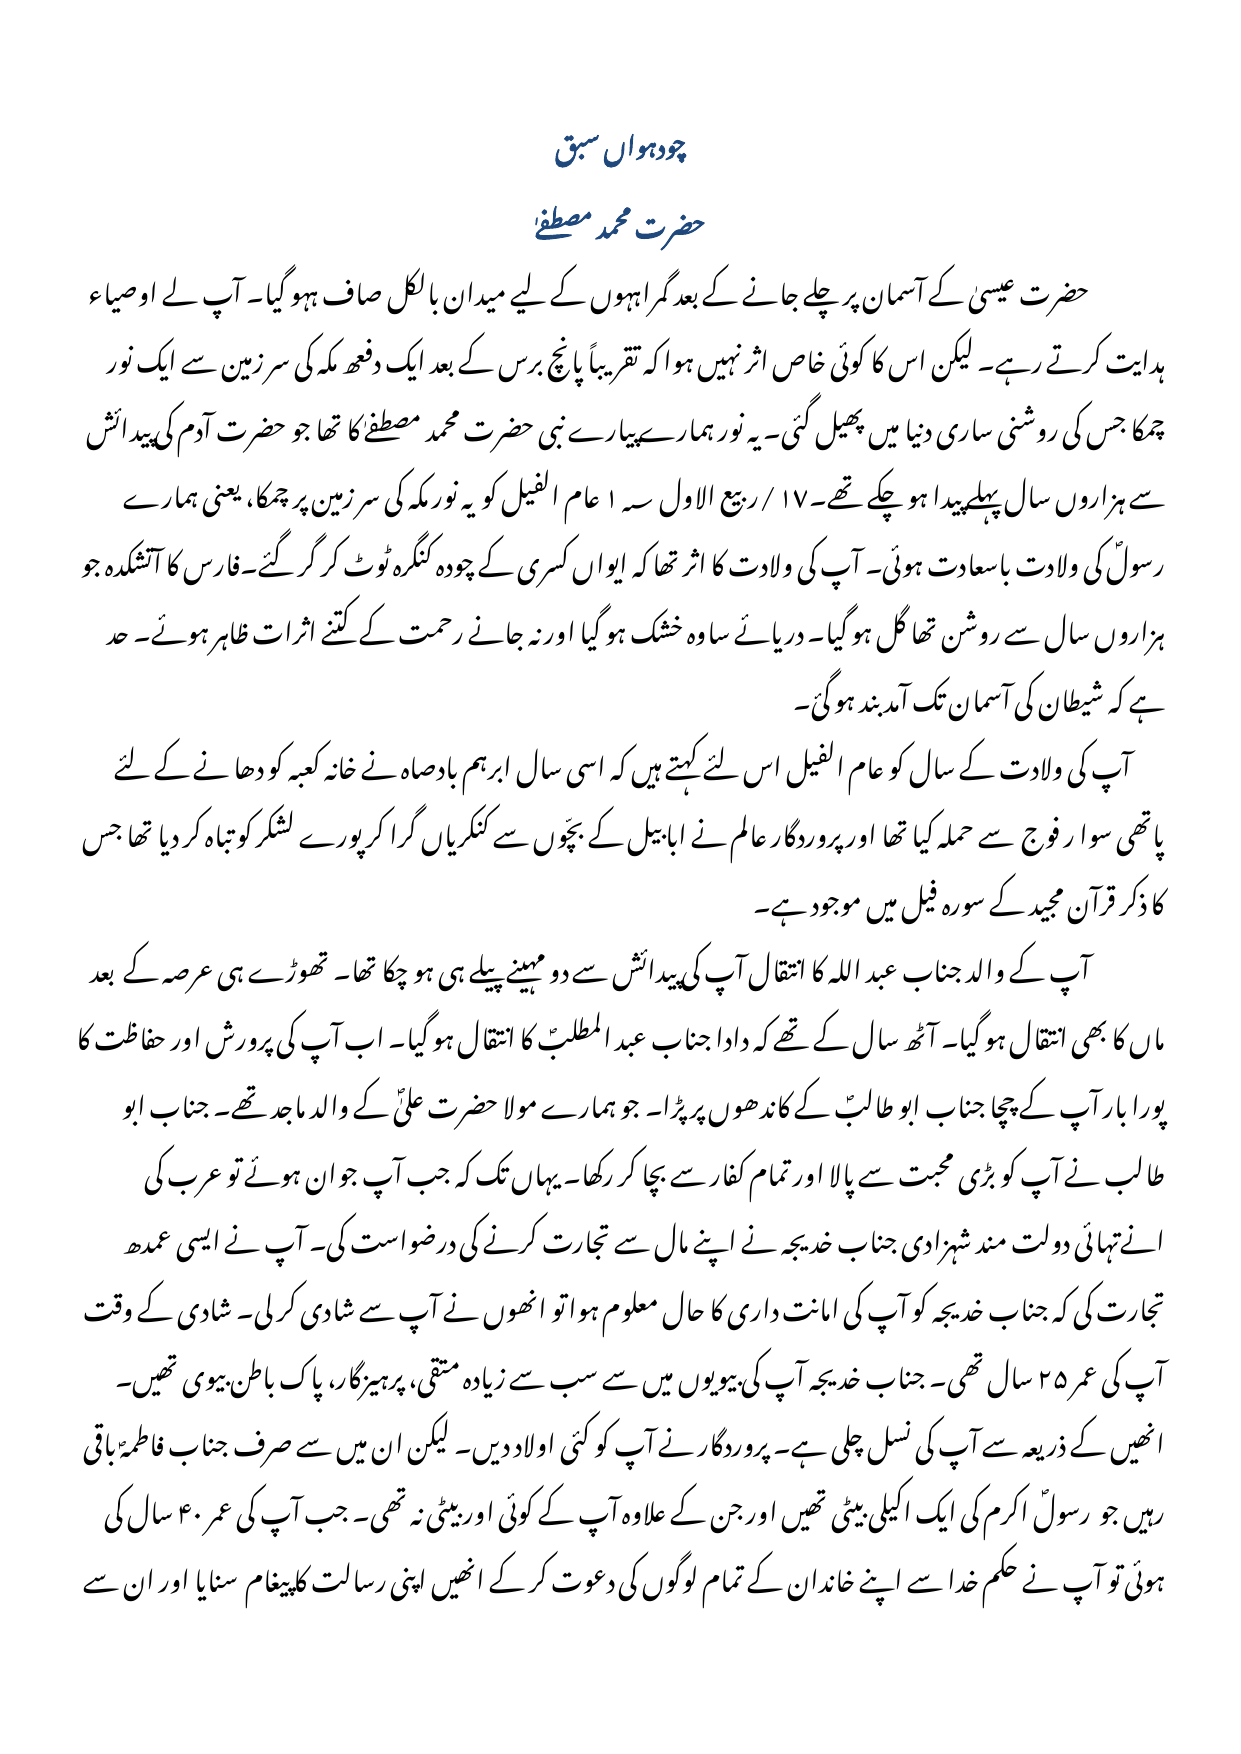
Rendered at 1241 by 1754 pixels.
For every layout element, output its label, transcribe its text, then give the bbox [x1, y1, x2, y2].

subtitle چودہواں سبق [75, 106, 1165, 174]
text حضرت عیسیٰ کے آسمان پر چلے جانے کے بعد گمراہہوں کے لیے میدان بالکل صاف ہہو گیا۔ آپ لے اوصیاء ہدایت کرتے رہے۔ لیکن اس کا کوئی خاص اثر نہیں ہوا کہ تقریباً پانچ برس کے بعد ایک دفعھ مکہ کی سر زمین سے ایک نور چمکا جس کی روشنی ساری دنیا میں پھیل گئی۔ یہ نور ہمارے پیارے نبی حضرت محمد مصطفےٰ کا تھا جو حضرت آدم کی پیدائش سے ہزاروں سال پہلے پیدا ہو چکے تھے۔۱۷ /ربیع الاول ۱؁ عام الفیل کو یہ نور مکہ کی سر زمین پر چمکا، یعنی ہمارے رسولؐ کی ولادت باسعادت ہوئی۔ آپ کی ولادت کا اثر تھا کہ ایواں کسری کے چودہ کنگرہ ٹوٹ کر گر گئے۔فارس کا آتشکدہ جو ہزاروں سال سے روشن تھا گل ہو گیا۔ دریائے ساوہ خشک ہو گیا اور نہ جانے رحمت کے کتنے اثرات ظاہر ہوئے۔ حد ہے کہ شیطان کی آسمان تک آمد بند ہو گئ۔ [75, 254, 1165, 728]
subtitle حضرت محمد مصطفےٰ [75, 186, 1165, 254]
text آپ کی ولادت کے سال کو عام الفیل اس لئے کہتے ہیں کہ اسی سال ابرہم بادصاہ نے خانہ کعبہ کو دھا نے کے لئے پاتھی سوا ر فوج سے حملہ کیا تھا اور پروردگار عالم نے ابابیل کے بچّوں سے کنکریاں گرا کر پورے لشکر کو تباہ کر دیا تھا جس کا ذکر قرآن مجید کے سورہ فیل میں موجود ہے۔ [75, 728, 1165, 931]
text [75, 931, 1165, 1608]
